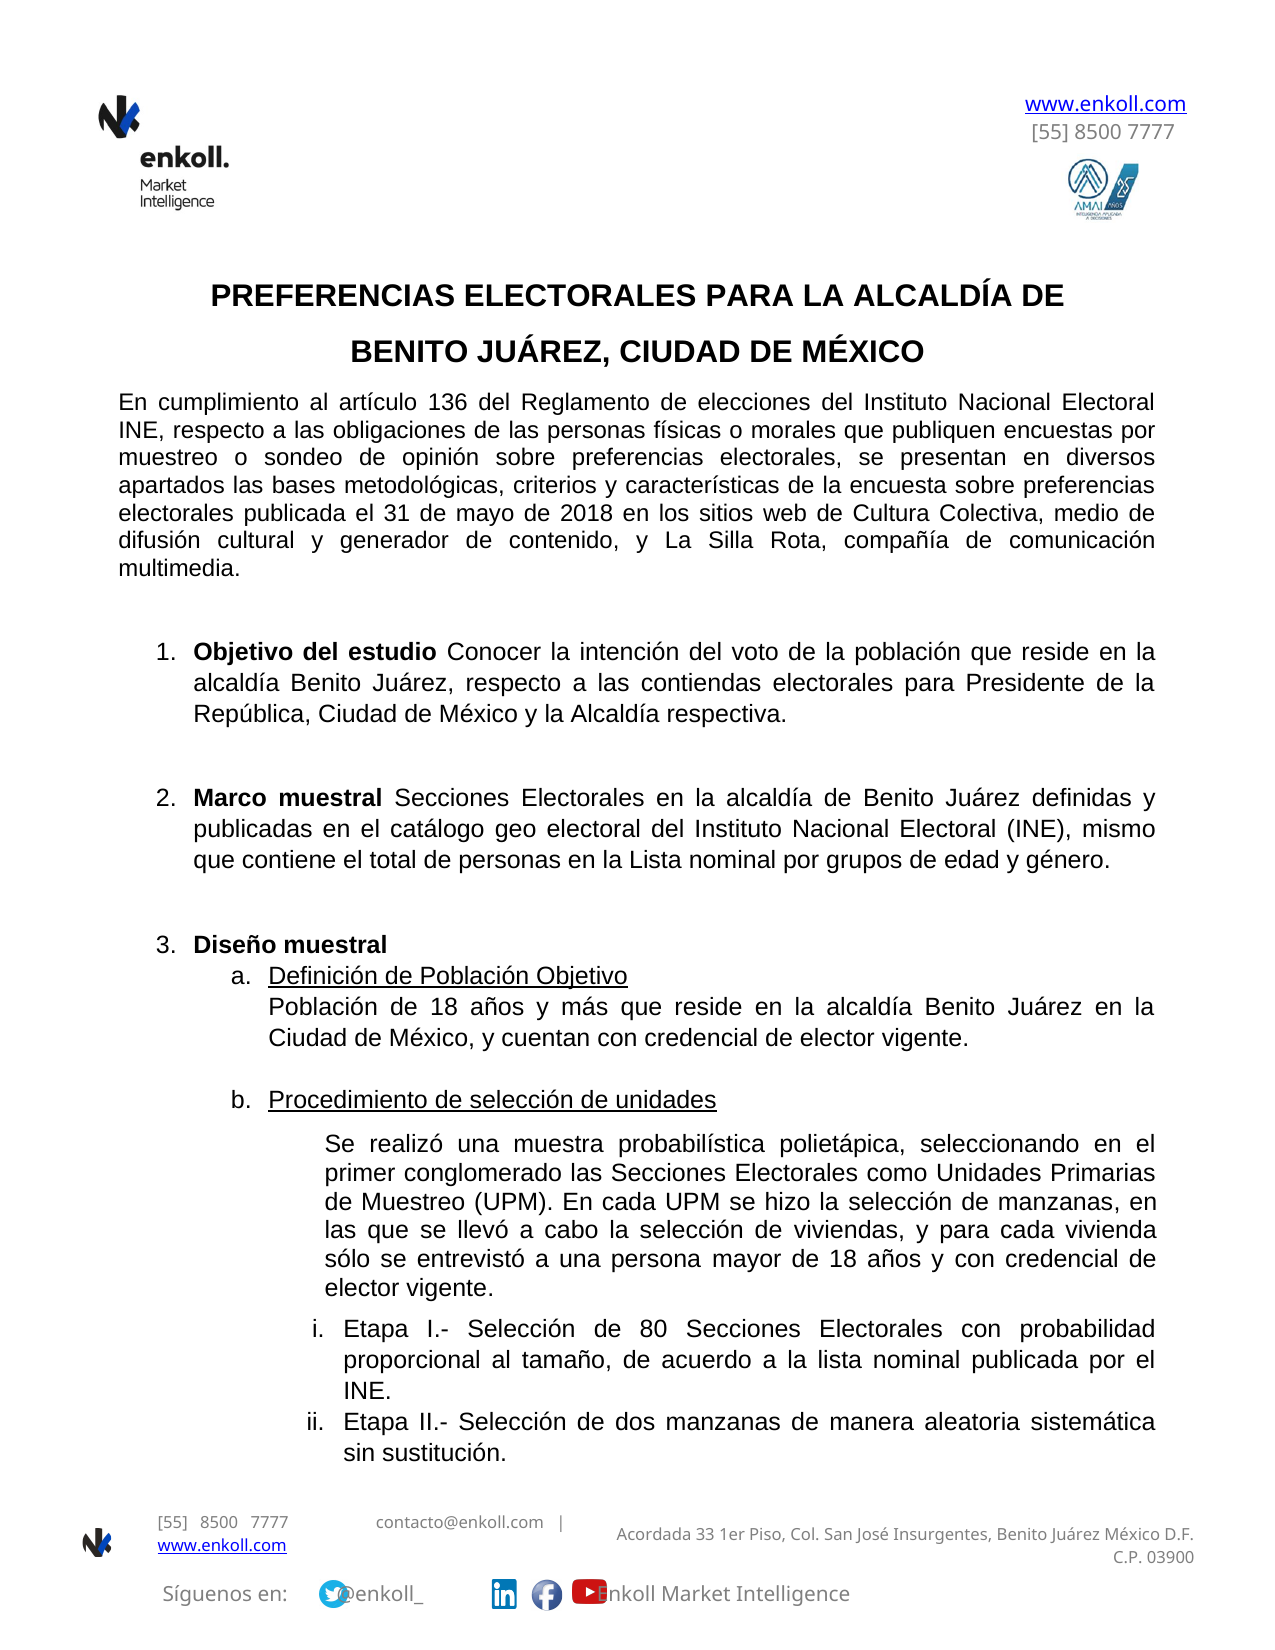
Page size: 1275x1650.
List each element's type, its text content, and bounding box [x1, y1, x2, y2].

picture [502, 1590, 514, 1605]
list Definición de Población Objetivo [231, 961, 1157, 990]
picture [318, 1579, 349, 1609]
text PREFERENCIAS ELECTORALES PARA LA ALCALDÍA DE [118, 277, 1157, 313]
picture [82, 73, 240, 244]
picture [82, 1528, 112, 1557]
picture [531, 1579, 563, 1611]
list Objetivo del estudio Conocer la intención del voto de la población que reside en la alcaldía Benito Juárez, respecto a las contiendas electorales para Presidente de la República, Ciudad de México y la Alcaldía respectiva. [156, 636, 1157, 727]
list Diseño muestral [156, 930, 1157, 959]
picture [339, 1588, 349, 1601]
list Etapa I.- Selección de 80 Secciones Electorales con probabilidad proporcional al tamaño, de acuerdo a la lista nominal publicada por el INE. [324, 1314, 1157, 1405]
picture [572, 1574, 607, 1609]
list Etapa II.- Selección de dos manzanas de manera aleatoria sistemática sin sustitución. [324, 1407, 1157, 1467]
list Procedimiento de selección de unidades [231, 1085, 1157, 1114]
text Se realizó una muestra probabilística polietápica, seleccionando en el primer conglomerado las Secciones Electorales como Unidades Primarias de Muestreo (UPM). En cada UPM se hizo la selección de manzanas, en las que se llevó a cabo la selección de viviendas, y para cada vivienda sólo se entrevistó a una persona mayor de 18 años y con credencial de elector vigente. [324, 1129, 1157, 1301]
list Población de 18 años y más que reside en la alcaldía Benito Juárez en la Ciudad de México, y cuentan con credencial de elector vigente. [268, 992, 1157, 1052]
picture [495, 1591, 499, 1605]
text BENITO JUÁREZ, CIUDAD DE MÉXICO [118, 333, 1157, 368]
picture [1057, 145, 1149, 229]
text En cumplimiento al artículo 136 del Reglamento de elecciones del Instituto Nacional Electoral INE, respecto a las obligaciones de las personas físicas o morales que publiquen encuestas por muestreo o sondeo de opinión sobre preferencias electorales, se presentan en diversos apartados las bases metodológicas, criterios y características de la encuesta sobre preferencias electorales publicada el 31 de mayo de 2018 en los sitios web de Cultura Colectiva, medio de difusión cultural y generador de contenido, y La Silla Rota, compañía de comunicación multimedia. [118, 388, 1157, 581]
list Marco muestral Secciones Electorales en la alcaldía de Benito Juárez definidas y publicadas en el catálogo geo electoral del Instituto Nacional Electoral (INE), mismo que contiene el total de personas en la Lista nominal por grupos de edad y género. [156, 783, 1157, 874]
